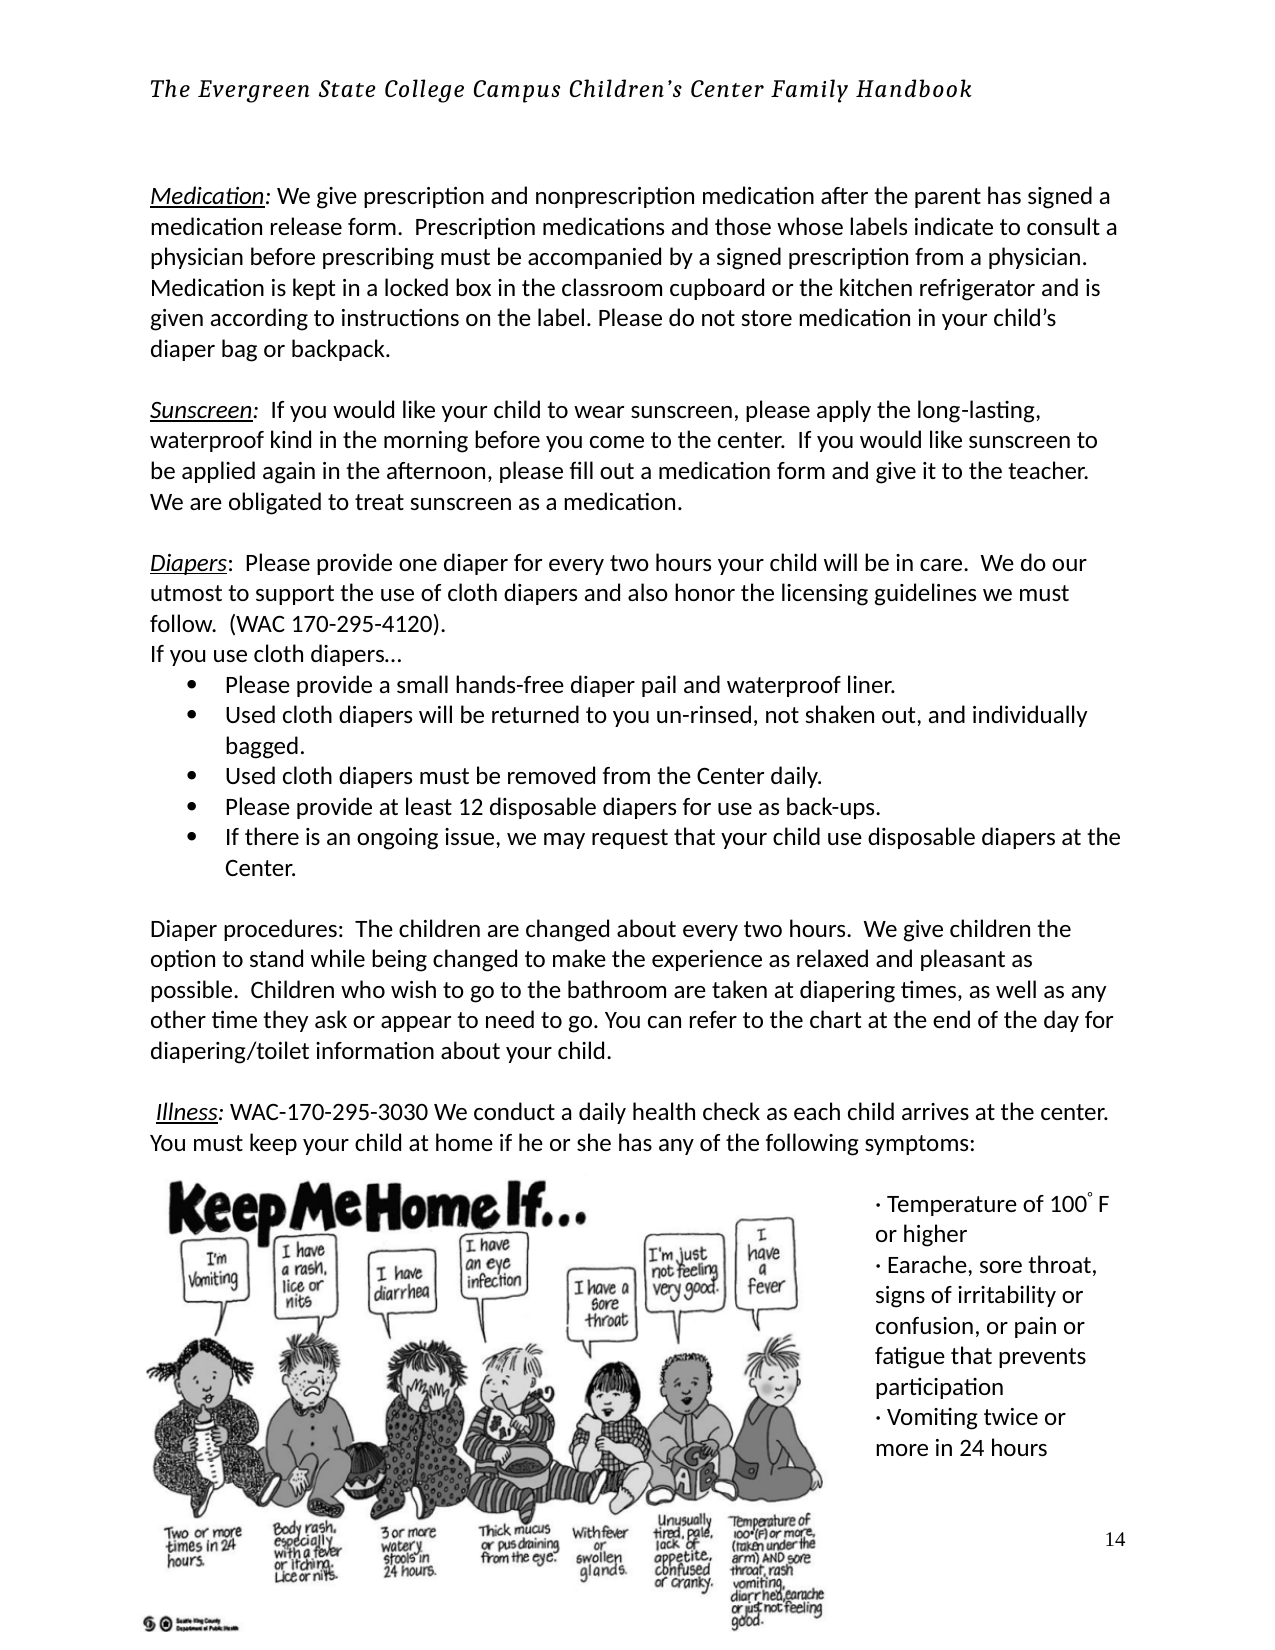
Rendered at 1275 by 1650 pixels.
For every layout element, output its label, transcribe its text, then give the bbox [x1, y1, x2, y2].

list Please provide a small hands-free diaper pail and waterproof liner. [187, 669, 1125, 699]
text If you use cloth diapers… [150, 638, 1125, 669]
text Medication: We give prescription and nonprescription medication after the parent has signed a medication release form. Prescription medications and those whose labels indicate to consult a physician before prescribing must be accompanied by a signed prescription from a physician. Medication is kept in a locked box in the classroom cupboard or the kitchen refrigerator and is given according to instructions on the label. Please do not store medication in your child’s diaper bag or backpack. [150, 181, 1125, 364]
list If there is an ongoing issue, we may request that your child use disposable diapers at the Center. [187, 821, 1125, 882]
list Used cloth diapers must be removed from the Center daily. [187, 760, 1125, 791]
text Sunscreen: If you would like your child to wear sunscreen, please apply the long-lasting, waterproof kind in the morning before you come to the center. If you would like sunscreen to be applied again in the afternoon, please fill out a medication form and give it to the teacher. We are obligated to treat sunscreen as a medication. [150, 394, 1125, 516]
text Diapers: Please provide one diaper for every two hours your child will be in care. We do our utmost to support the use of cloth diapers and also honor the licensing guidelines we must follow. (WAC 170-295-4120). [150, 547, 1125, 638]
text · Temperature of 100° F or higher [857, 1188, 1125, 1249]
text · Earache, sore throat, signs of irritability or confusion, or pain or fatigue that prevents participation [857, 1249, 1125, 1401]
text Illness: WAC-170-295-3030 We conduct a daily health check as each child arrives at the center. You must keep your child at home if he or she has any of the following symptoms: [150, 1096, 1125, 1157]
text Diaper procedures: The children are changed about every two hours. We give children the option to stand while being changed to make the experience as relaxed and pleasant as possible. Children who wish to go to the bathroom are taken at diapering times, as well as any other time they ask or appear to need to go. You can refer to the chart at the end of the day for diapering/toilet information about your child. [150, 913, 1125, 1066]
list Used cloth diapers will be returned to you un-rinsed, not shaken out, and individually bagged. [187, 699, 1125, 760]
text · Vomiting twice or more in 24 hours [857, 1401, 1125, 1462]
list Please provide at least 12 disposable diapers for use as back-ups. [187, 791, 1125, 821]
